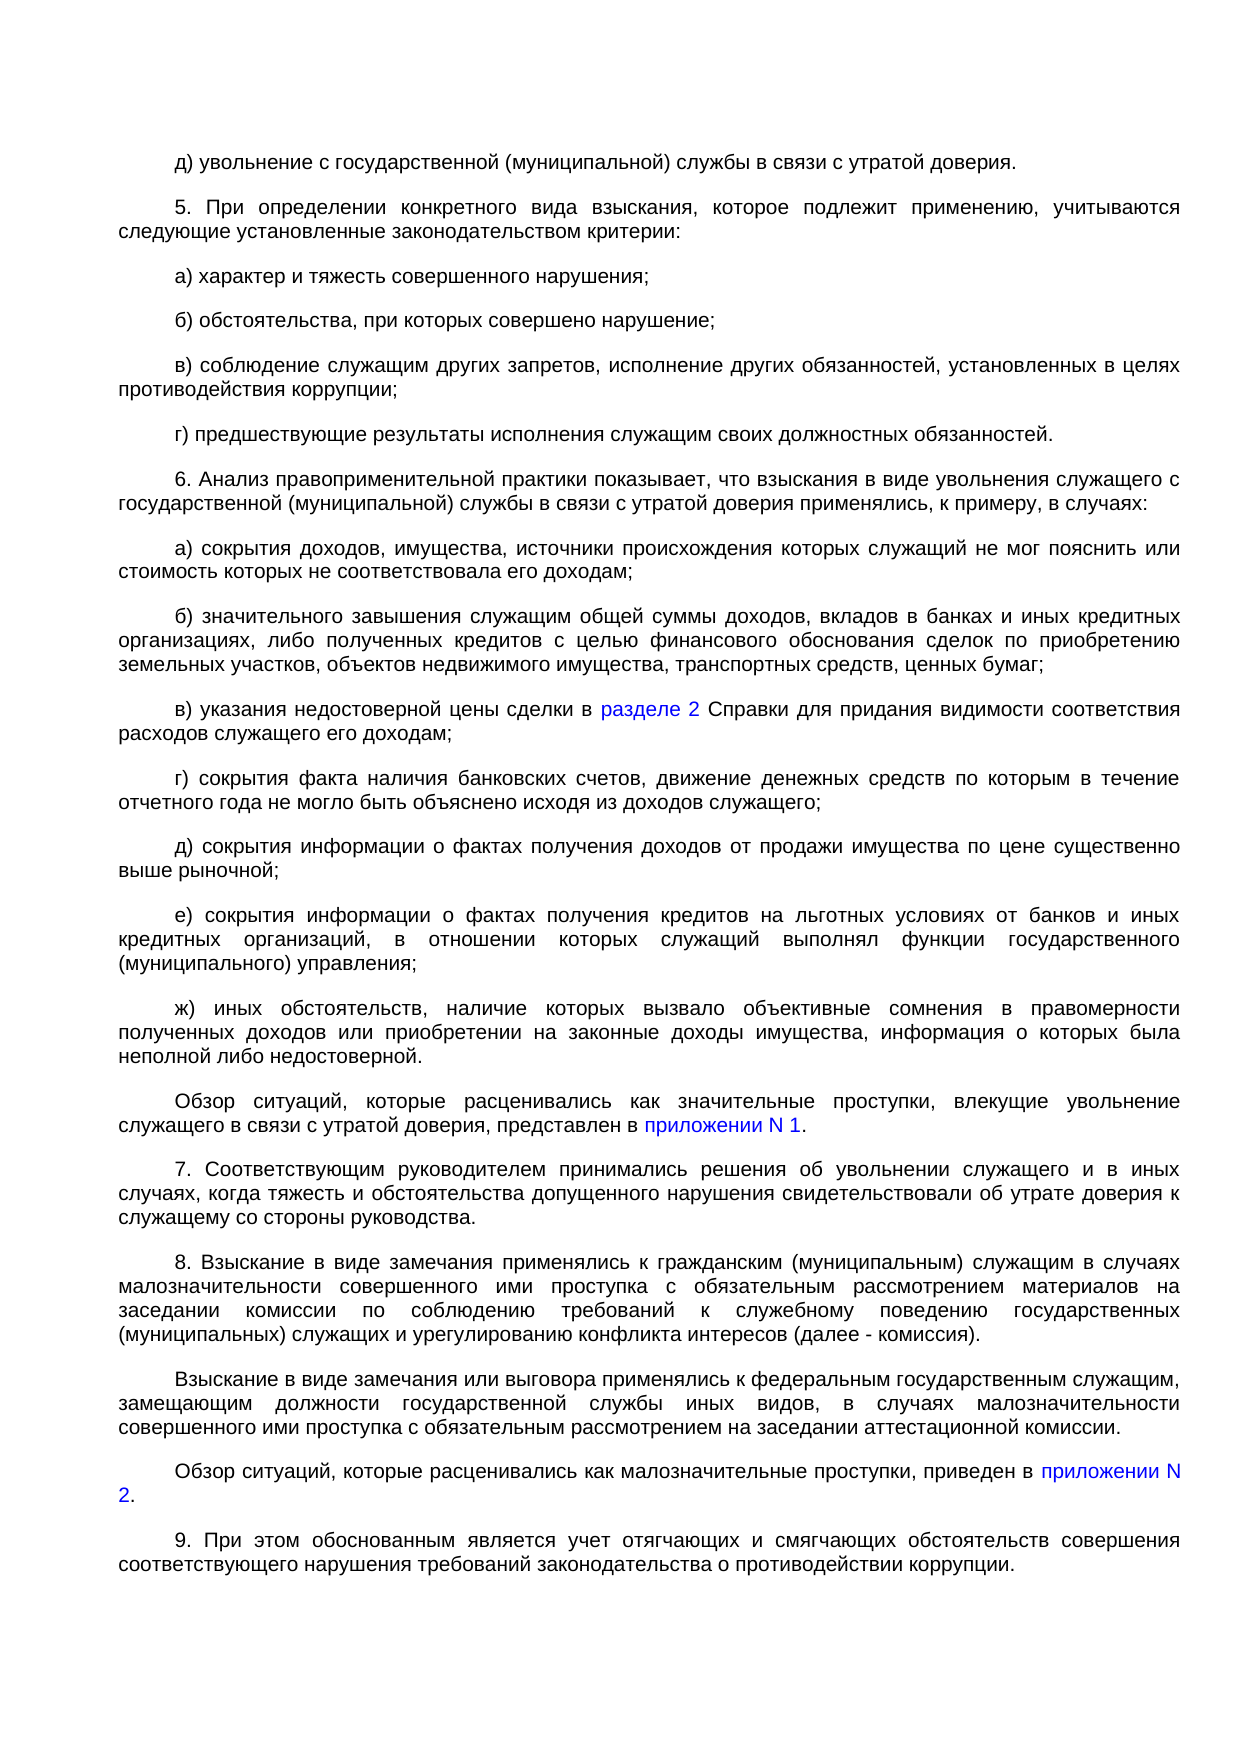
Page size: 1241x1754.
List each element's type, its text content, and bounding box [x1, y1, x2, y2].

text в) указания недостоверной цены сделки в разделе 2 Справки для придания видимости соответствия расходов служащего его доходам; [118, 697, 1181, 745]
text а) характер и тяжесть совершенного нарушения; [118, 263, 1181, 287]
text 6. Анализ правоприменительной практики показывает, что взыскания в виде увольнения служащего с государственной (муниципальной) службы в связи с утратой доверия применялись, к примеру, в случаях: [118, 467, 1181, 514]
text г) предшествующие результаты исполнения служащим своих должностных обязанностей. [118, 422, 1181, 446]
text 9. При этом обоснованным является учет отягчающих и смягчающих обстоятельств совершения соответствующего нарушения требований законодательства о противодействии коррупции. [118, 1528, 1181, 1576]
text 8. Взыскание в виде замечания применялись к гражданским (муниципальным) служащим в случаях малозначительности совершенного ими проступка с обязательным рассмотрением материалов на заседании комиссии по соблюдению требований к служебному поведению государственных (муниципальных) служащих и урегулированию конфликта интересов (далее - комиссия). [118, 1250, 1181, 1346]
text 5. При определении конкретного вида взыскания, которое подлежит применению, учитываются следующие установленные законодательством критерии: [118, 195, 1181, 243]
text г) сокрытия факта наличия банковских счетов, движение денежных средств по которым в течение отчетного года не могло быть объяснено исходя из доходов служащего; [118, 766, 1181, 813]
text е) сокрытия информации о фактах получения кредитов на льготных условиях от банков и иных кредитных организаций, в отношении которых служащий выполнял функции государственного (муниципального) управления; [118, 903, 1181, 975]
text д) сокрытия информации о фактах получения доходов от продажи имущества по цене существенно выше рыночной; [118, 834, 1181, 882]
text Обзор ситуаций, которые расценивались как малозначительные проступки, приведен в приложении N 2. [118, 1459, 1181, 1507]
text 7. Соответствующим руководителем принимались решения об увольнении служащего и в иных случаях, когда тяжесть и обстоятельства допущенного нарушения свидетельствовали об утрате доверия к служащему со стороны руководства. [118, 1157, 1181, 1229]
text б) значительного завышения служащим общей суммы доходов, вкладов в банках и иных кредитных организациях, либо полученных кредитов с целью финансового обоснования сделок по приобретению земельных участков, объектов недвижимого имущества, транспортных средств, ценных бумаг; [118, 604, 1181, 676]
text в) соблюдение служащим других запретов, исполнение других обязанностей, установленных в целях противодействия коррупции; [118, 353, 1181, 401]
text Взыскание в виде замечания или выговора применялись к федеральным государственным служащим, замещающим должности государственной службы иных видов, в случаях малозначительности совершенного ими проступка с обязательным рассмотрением на заседании аттестационной комиссии. [118, 1367, 1181, 1438]
text д) увольнение с государственной (муниципальной) службы в связи с утратой доверия. [118, 150, 1181, 174]
text Обзор ситуаций, которые расценивались как значительные проступки, влекущие увольнение служащего в связи с утратой доверия, представлен в приложении N 1. [118, 1088, 1181, 1136]
text ж) иных обстоятельств, наличие которых вызвало объективные сомнения в правомерности полученных доходов или приобретении на законные доходы имущества, информация о которых была неполной либо недостоверной. [118, 996, 1181, 1068]
text а) сокрытия доходов, имущества, источники происхождения которых служащий не мог пояснить или стоимость которых не соответствовала его доходам; [118, 535, 1181, 583]
text б) обстоятельства, при которых совершено нарушение; [118, 308, 1181, 332]
